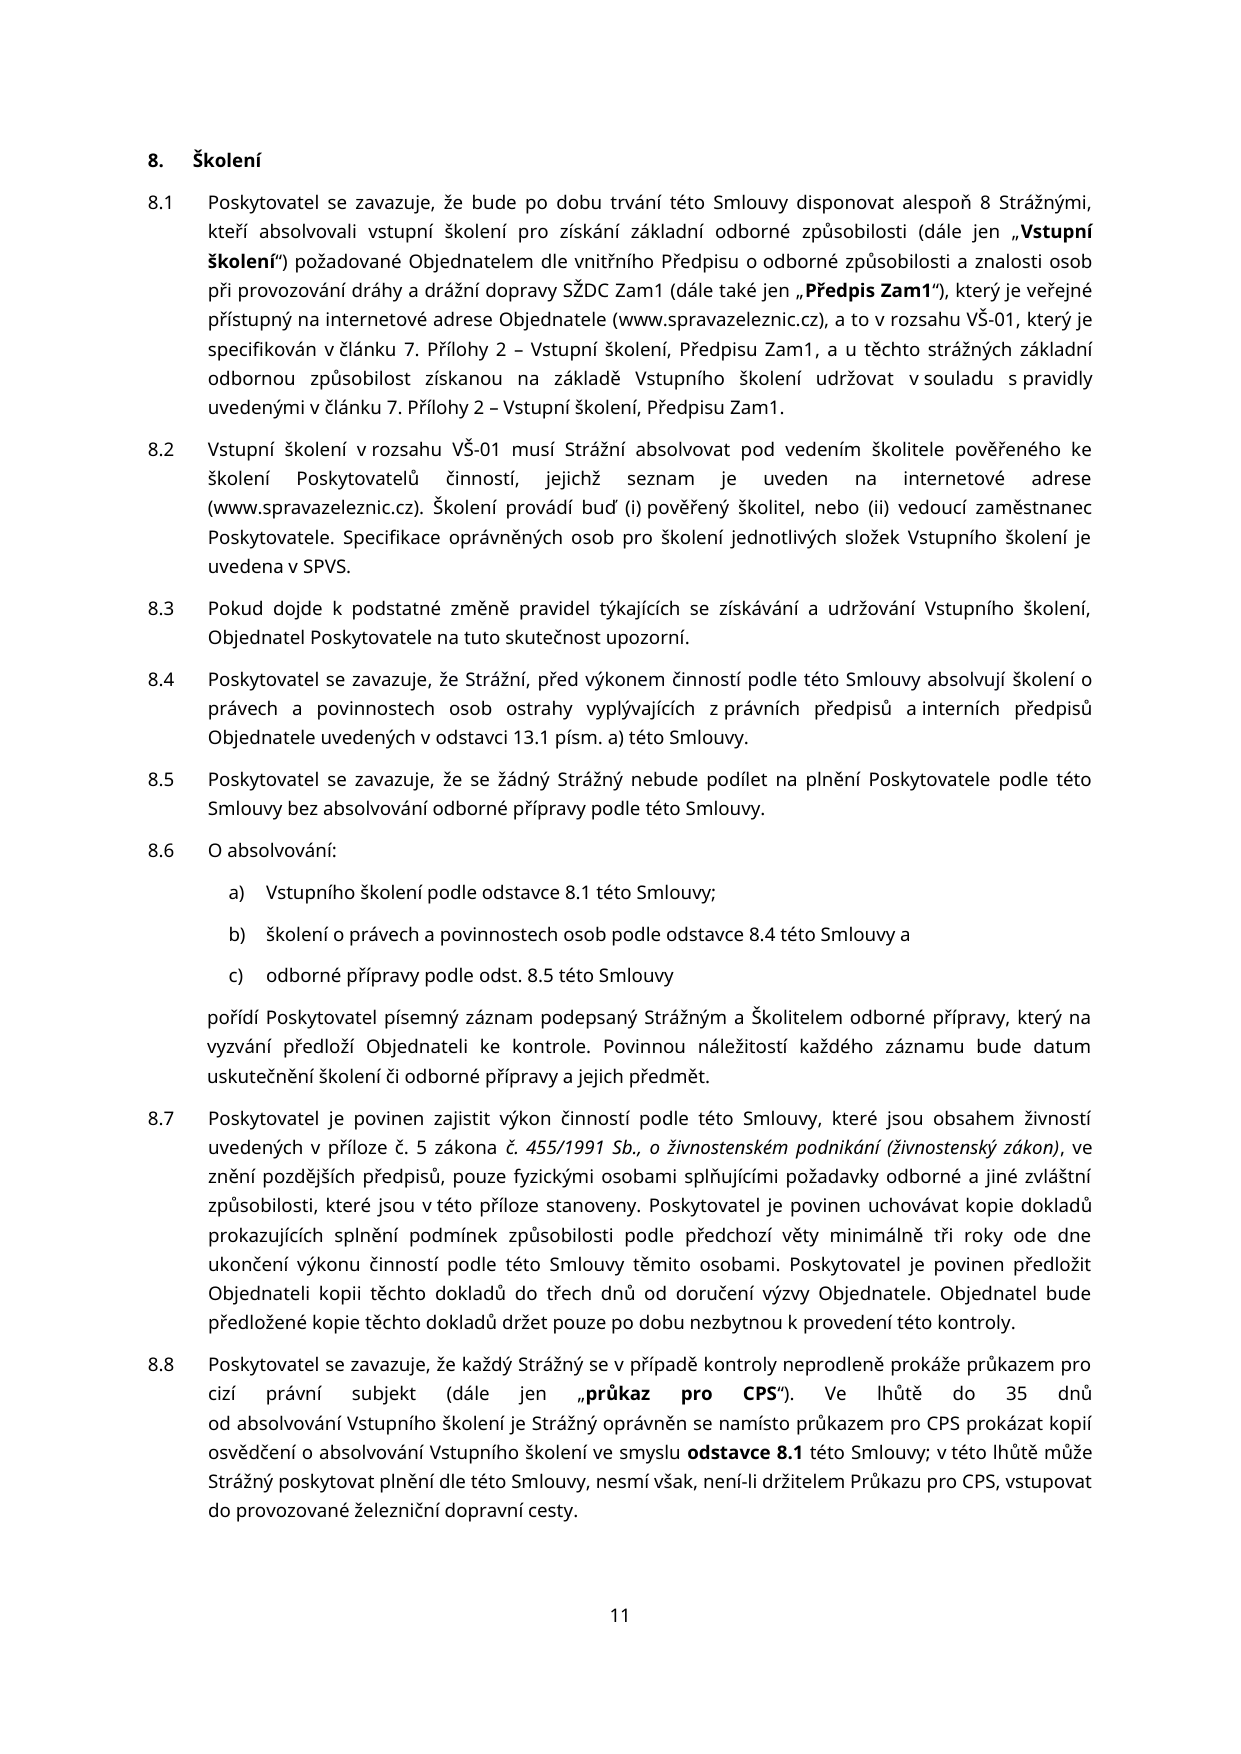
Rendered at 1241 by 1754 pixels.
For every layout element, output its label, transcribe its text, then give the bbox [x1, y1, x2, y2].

list Poskytovatel se zavazuje, že se žádný Strážný nebude podílet na plnění Poskytovatele podle této Smlouvy bez absolvování odborné přípravy podle této Smlouvy. [148, 766, 1092, 821]
list Poskytovatel je povinen zajistit výkon činností podle této Smlouvy, které jsou obsahem živností uvedených v příloze č. 5 zákona č. 455/1991 Sb., o živnostenském podnikání (živnostenský zákon), ve znění pozdějších předpisů, pouze fyzickými osobami splňujícími požadavky odborné a jiné zvláštní způsobilosti, které jsou v této příloze stanoveny. Poskytovatel je povinen uchovávat kopie dokladů prokazujících splnění podmínek způsobilosti podle předchozí věty minimálně tři roky ode dne ukončení výkonu činností podle této Smlouvy těmito osobami. Poskytovatel je povinen předložit Objednateli kopii těchto dokladů do třech dnů od doručení výzvy Objednatele. Objednatel bude předložené kopie těchto dokladů držet pouze po dobu nezbytnou k provedení této kontroly. [148, 1105, 1092, 1335]
list O absolvování: [148, 837, 1092, 863]
list odborné přípravy podle odst. 8.5 této Smlouvy [228, 963, 1092, 988]
list Pokud dojde k podstatné změně pravidel týkajících se získávání a udržování Vstupního školení, Objednatel Poskytovatele na tuto skutečnost upozorní. [148, 595, 1092, 650]
list Poskytovatel se zavazuje, že bude po dobu trvání této Smlouvy disponovat alespoň 8 Strážnými, kteří absolvovali vstupní školení pro získání základní odborné způsobilosti (dále jen „Vstupní školení“) požadované Objednatelem dle vnitřního Předpisu o odborné způsobilosti a znalosti osob při provozování dráhy a drážní dopravy SŽDC Zam1 (dále také jen „Předpis Zam1“), který je veřejné přístupný na internetové adrese Objednatele (www.spravazeleznic.cz), a to v rozsahu VŠ-01, který je specifikován v článku 7. Přílohy 2 – Vstupní školení, Předpisu Zam1, a u těchto strážných základní odbornou způsobilost získanou na základě Vstupního školení udržovat v souladu s pravidly uvedenými v článku 7. Přílohy 2 – Vstupní školení, Předpisu Zam1. [148, 189, 1092, 420]
list Vstupního školení podle odstavce 8.1 této Smlouvy; [228, 879, 1092, 905]
list Poskytovatel se zavazuje, že Strážní, před výkonem činností podle této Smlouvy absolvují školení o právech a povinnostech osob ostrahy vyplývajících z právních předpisů a interních předpisů Objednatele uvedených v odstavci 13.1 písm. a) této Smlouvy. [148, 666, 1092, 750]
list školení o právech a povinnostech osob podle odstavce 8.4 této Smlouvy a [228, 921, 1092, 946]
list Vstupní školení v rozsahu VŠ-01 musí Strážní absolvovat pod vedením školitele pověřeného ke školení Poskytovatelů činností, jejichž seznam je uveden na internetové adrese (www.spravazeleznic.cz). Školení provádí buď (i) pověřený školitel, nebo (ii) vedoucí zaměstnanec Poskytovatele. Specifikace oprávněných osob pro školení jednotlivých složek Vstupního školení je uvedena v SPVS. [148, 436, 1092, 579]
list Poskytovatel se zavazuje, že každý Strážný se v případě kontroly neprodleně prokáže průkazem pro cizí právní subjekt (dále jen „průkaz pro CPS“). Ve lhůtě do 35 dnů od absolvování Vstupního školení je Strážný oprávněn se namísto průkazem pro CPS prokázat kopií osvědčení o absolvování Vstupního školení ve smyslu odstavce 8.1 této Smlouvy; v této lhůtě může Strážný poskytovat plnění dle této Smlouvy, nesmí však, není-li držitelem Průkazu pro CPS, vstupovat do provozované železniční dopravní cesty. [148, 1351, 1092, 1523]
list Školení [148, 148, 1092, 173]
list pořídí Poskytovatel písemný záznam podepsaný Strážným a Školitelem odborné přípravy, který na vyzvání předloží Objednateli ke kontrole. Povinnou náležitostí každého záznamu bude datum uskutečnění školení či odborné přípravy a jejich předmět. [207, 1004, 1092, 1088]
